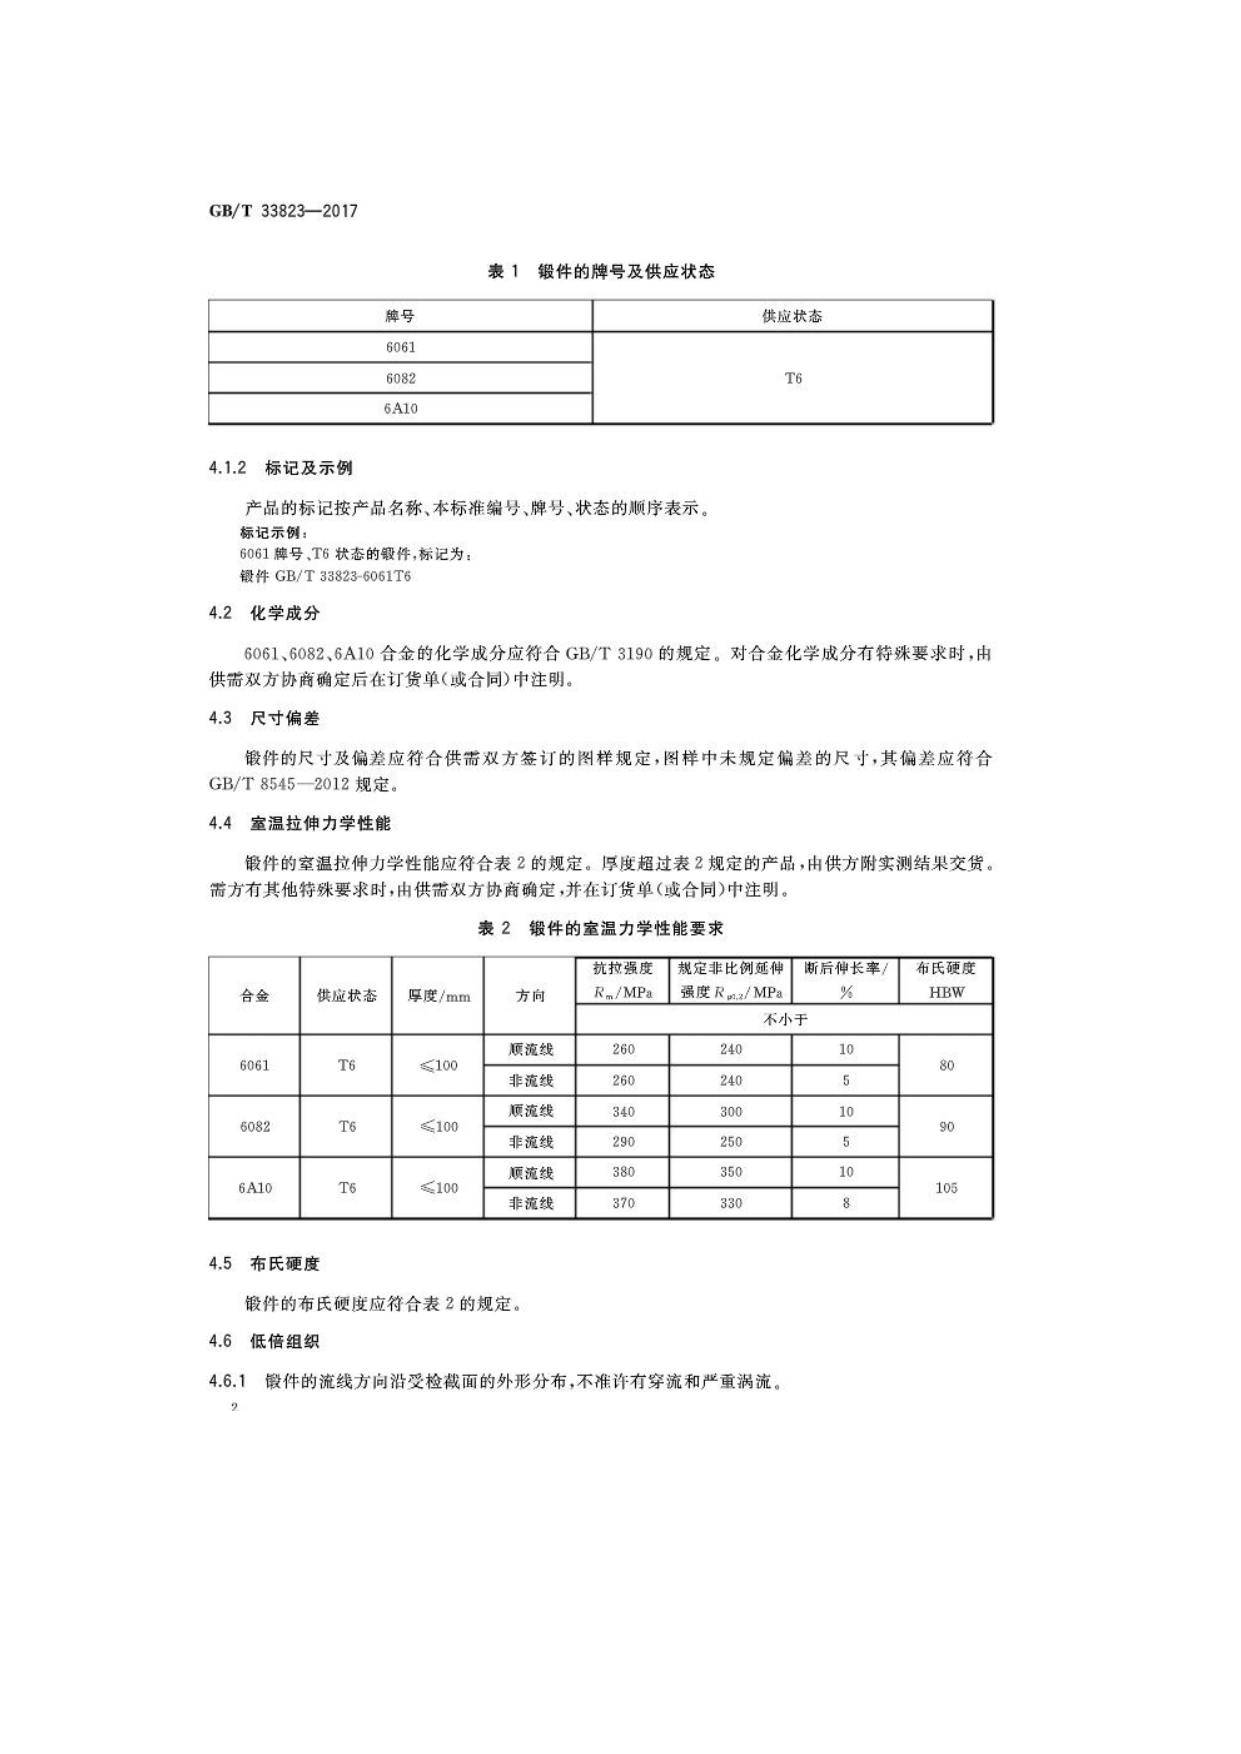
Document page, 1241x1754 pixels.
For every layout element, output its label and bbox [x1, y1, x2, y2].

picture [187, 162, 1053, 1411]
